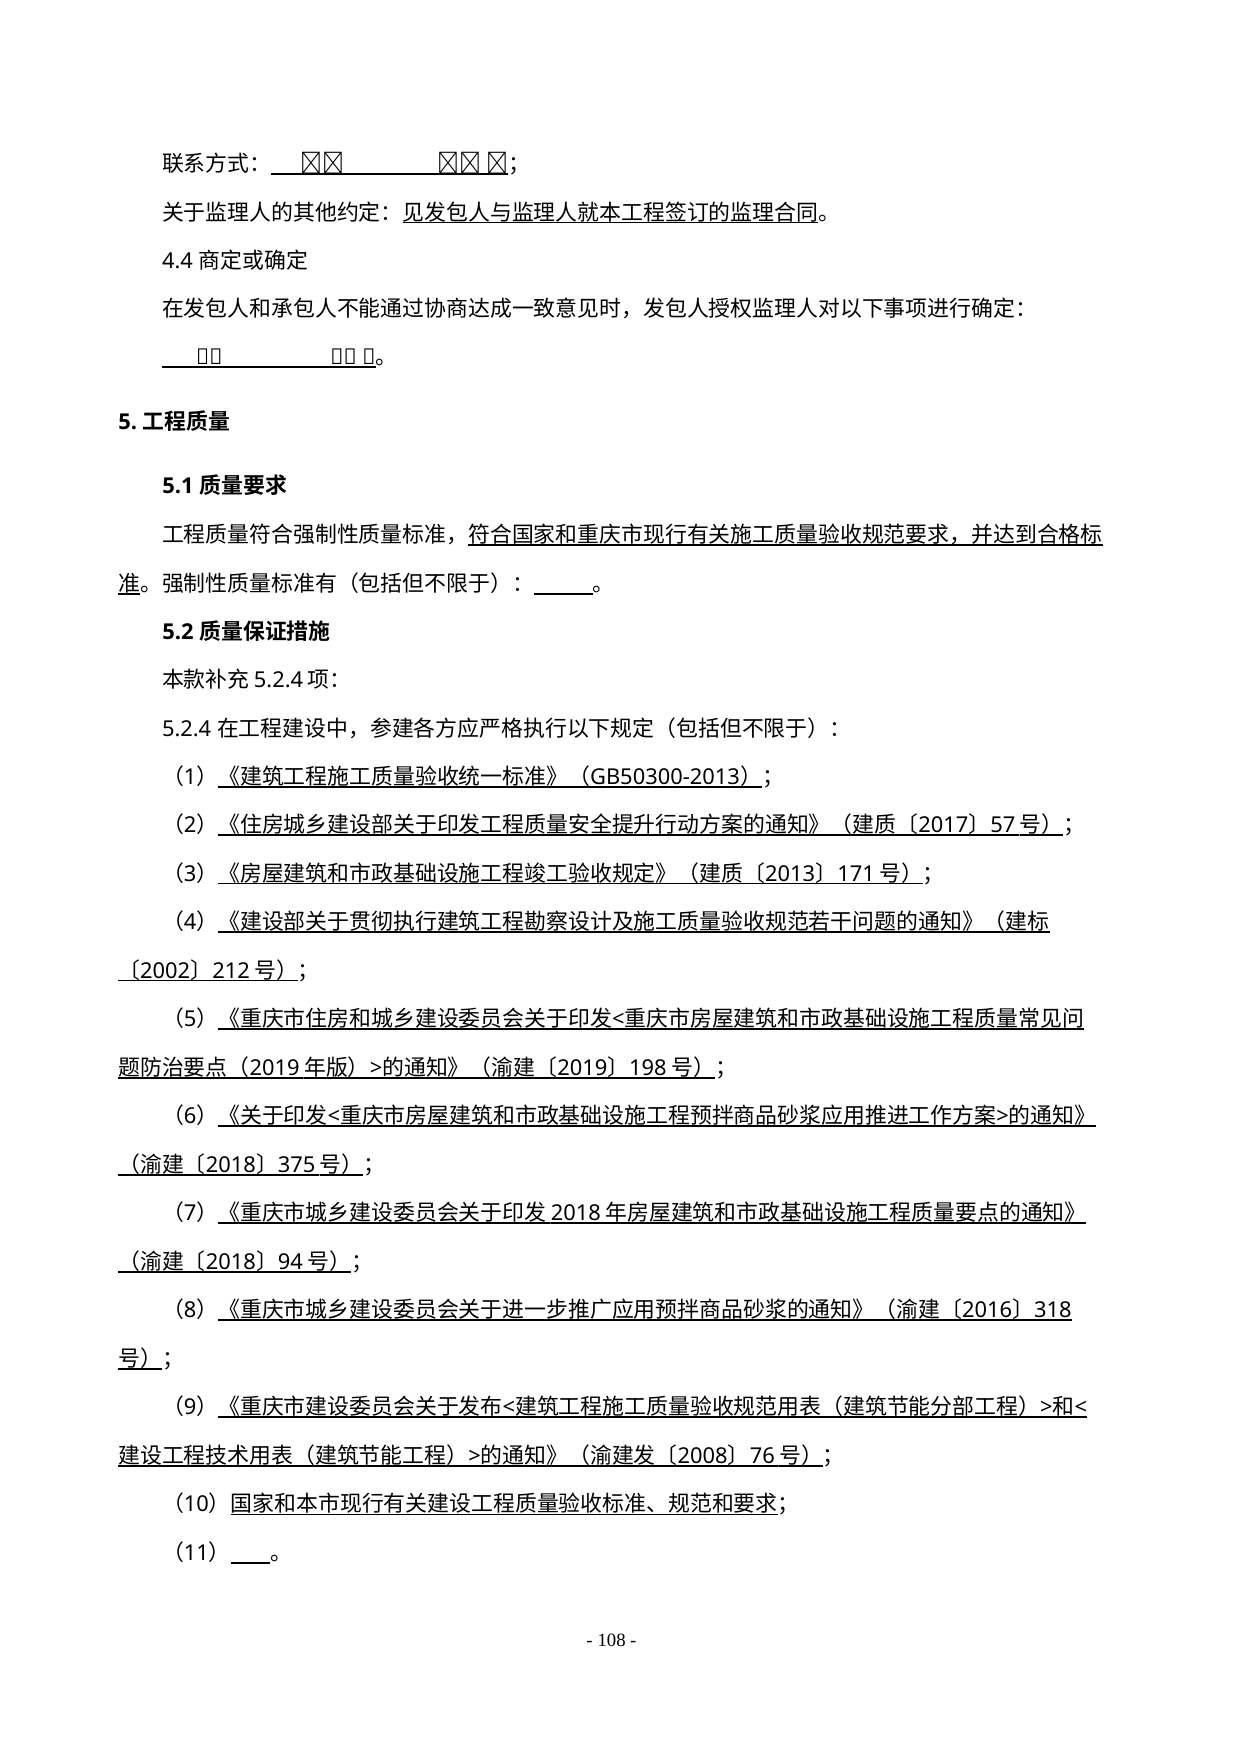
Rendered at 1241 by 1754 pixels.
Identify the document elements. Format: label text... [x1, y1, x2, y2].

text （7）《重庆市城乡建设委员会关于印发2018年房屋建筑和市政基础设施工程质量要点的通知》（渝建〔2018〕94号）； [118, 1195, 1104, 1276]
text 关于监理人的其他约定：见发包人与监理人就本工程签订的监理合同。 [118, 194, 1104, 227]
text （6）《关于印发<重庆市房屋建筑和市政基础设施工程预拌商品砂浆应用推进工作方案>的通知》（渝建〔2018〕375号）； [118, 1098, 1104, 1179]
subtitle 5. 工程质量 [118, 404, 1104, 436]
text （9）《重庆市建设委员会关于发布<建筑工程施工质量验收规范用表（建筑节能分部工程）>和<建设工程技术用表（建筑节能工程）>的通知》（渝建发〔2008〕76号）； [118, 1389, 1104, 1470]
text 工程质量符合强制性质量标准，符合国家和重庆市现行有关施工质量验收规范要求，并达到合格标准。强制性质量标准有（包括但不限于）： 。 [118, 517, 1104, 598]
subtitle 4.4 商定或确定 [118, 242, 1104, 275]
text 5.2.4 在工程建设中，参建各方应严格执行以下规定（包括但不限于）： [118, 710, 1104, 743]
text （11） 。 [118, 1534, 1104, 1567]
text （5）《重庆市住房和城乡建设委员会关于印发<重庆市房屋建筑和市政基础设施工程质量常见问题防治要点（2019年版）>的通知》（渝建〔2019〕198号）； [118, 1001, 1104, 1082]
subtitle 5.2 质量保证措施 [118, 614, 1104, 646]
text 在发包人和承包人不能通过协商达成一致意见时，发包人授权监理人对以下事项进行确定： [118, 291, 1104, 323]
text   。 [118, 339, 1104, 372]
text 联系方式：   ； [118, 146, 1104, 178]
text （8）《重庆市城乡建设委员会关于进一步推广应用预拌商品砂浆的通知》（渝建〔2016〕318号）； [118, 1292, 1104, 1373]
text （1）《建筑工程施工质量验收统一标准》（GB50300-2013）； [118, 759, 1104, 791]
text 本款补充5.2.4项： [118, 662, 1104, 694]
subtitle 5.1 质量要求 [118, 468, 1104, 501]
text （3）《房屋建筑和市政基础设施工程竣工验收规定》（建质〔2013〕171号）； [118, 855, 1104, 888]
text （4）《建设部关于贯彻执行建筑工程勘察设计及施工质量验收规范若干问题的通知》（建标〔2002〕212号）； [118, 904, 1104, 985]
text （2）《住房城乡建设部关于印发工程质量安全提升行动方案的通知》（建质〔2017〕57号）； [118, 807, 1104, 839]
text （10）国家和本市现行有关建设工程质量验收标准、规范和要求； [118, 1486, 1104, 1519]
